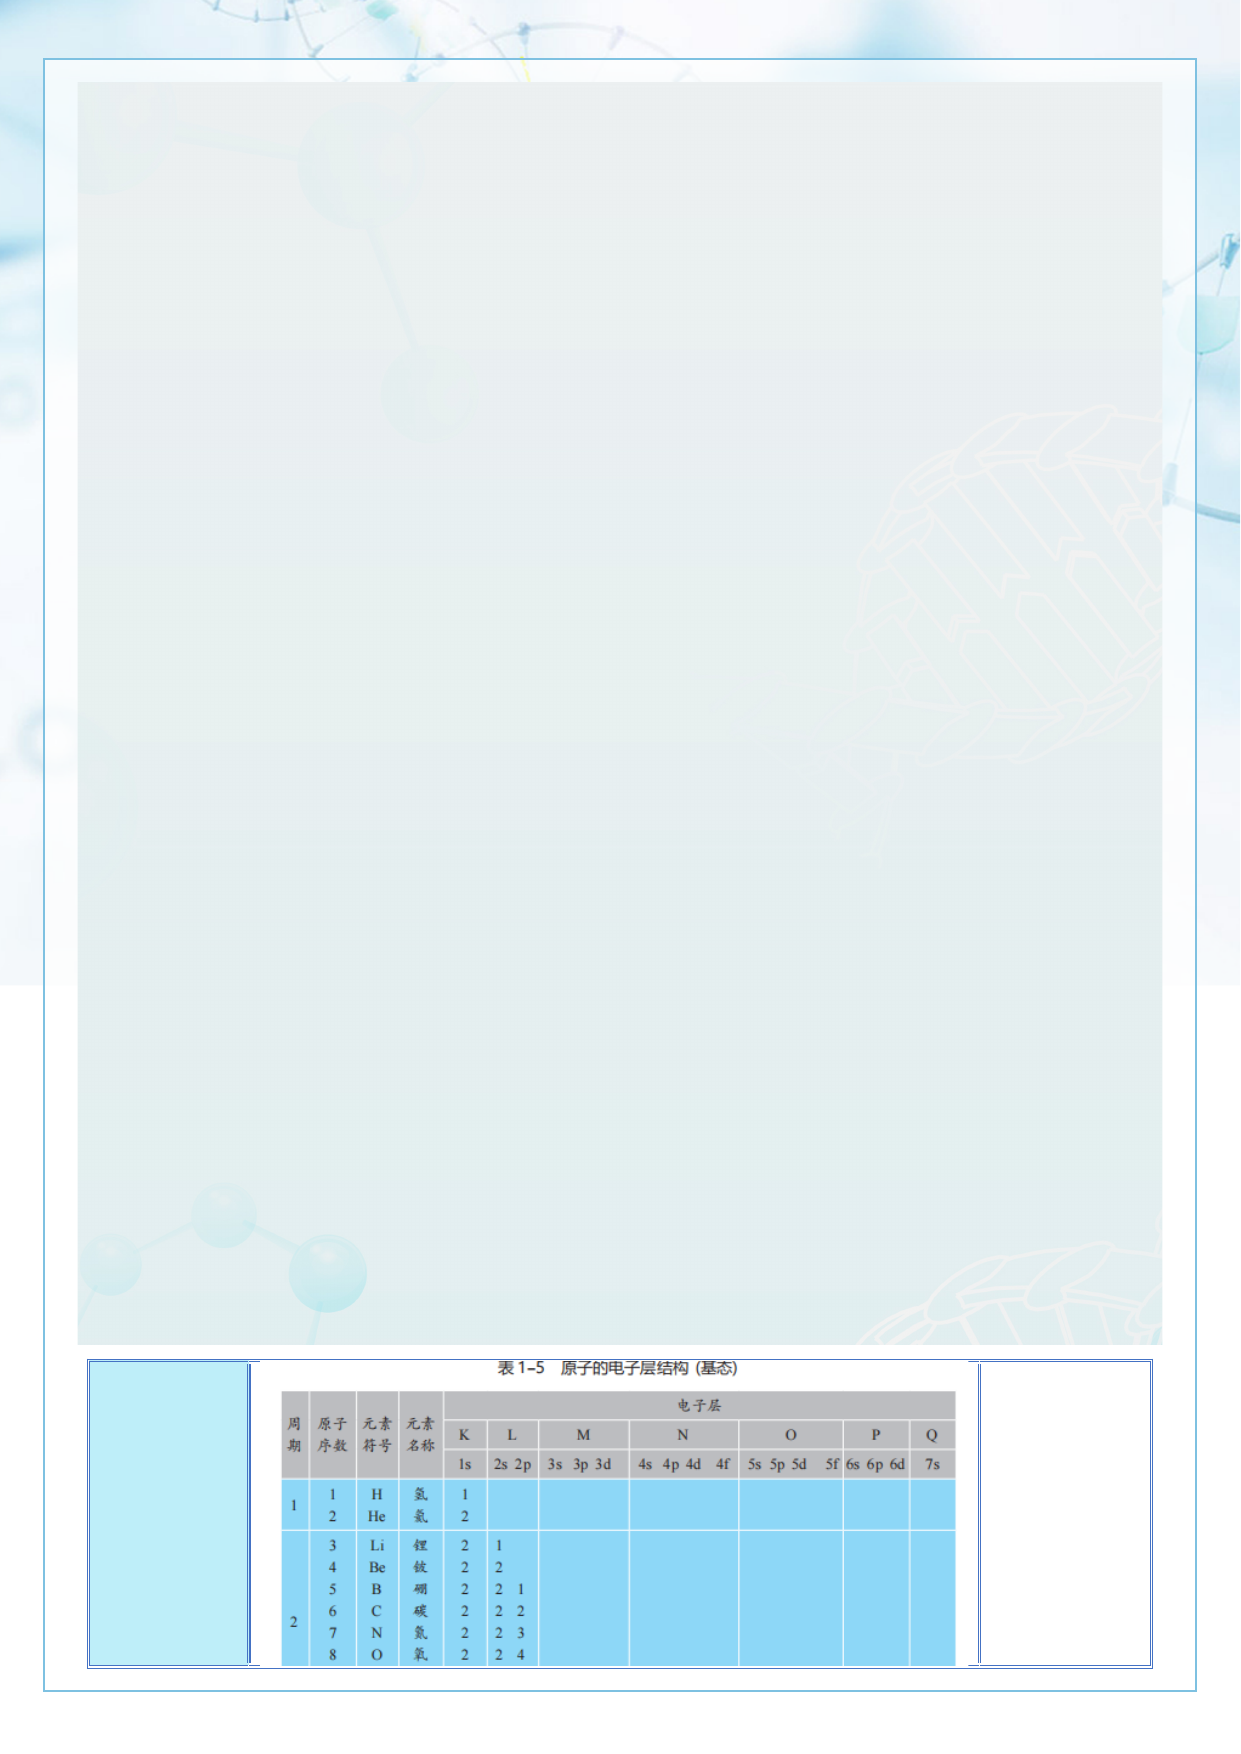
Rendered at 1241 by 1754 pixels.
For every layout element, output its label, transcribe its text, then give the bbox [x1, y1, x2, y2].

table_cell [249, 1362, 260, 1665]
picture [0, 0, 1241, 1754]
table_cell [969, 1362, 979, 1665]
table_cell 知识讲解 （40min） [90, 1360, 249, 1665]
table_cell 通过教师讲解，了解周期表中各元素原子的电子层结构的基本理论知识。 [980, 1362, 1150, 1665]
